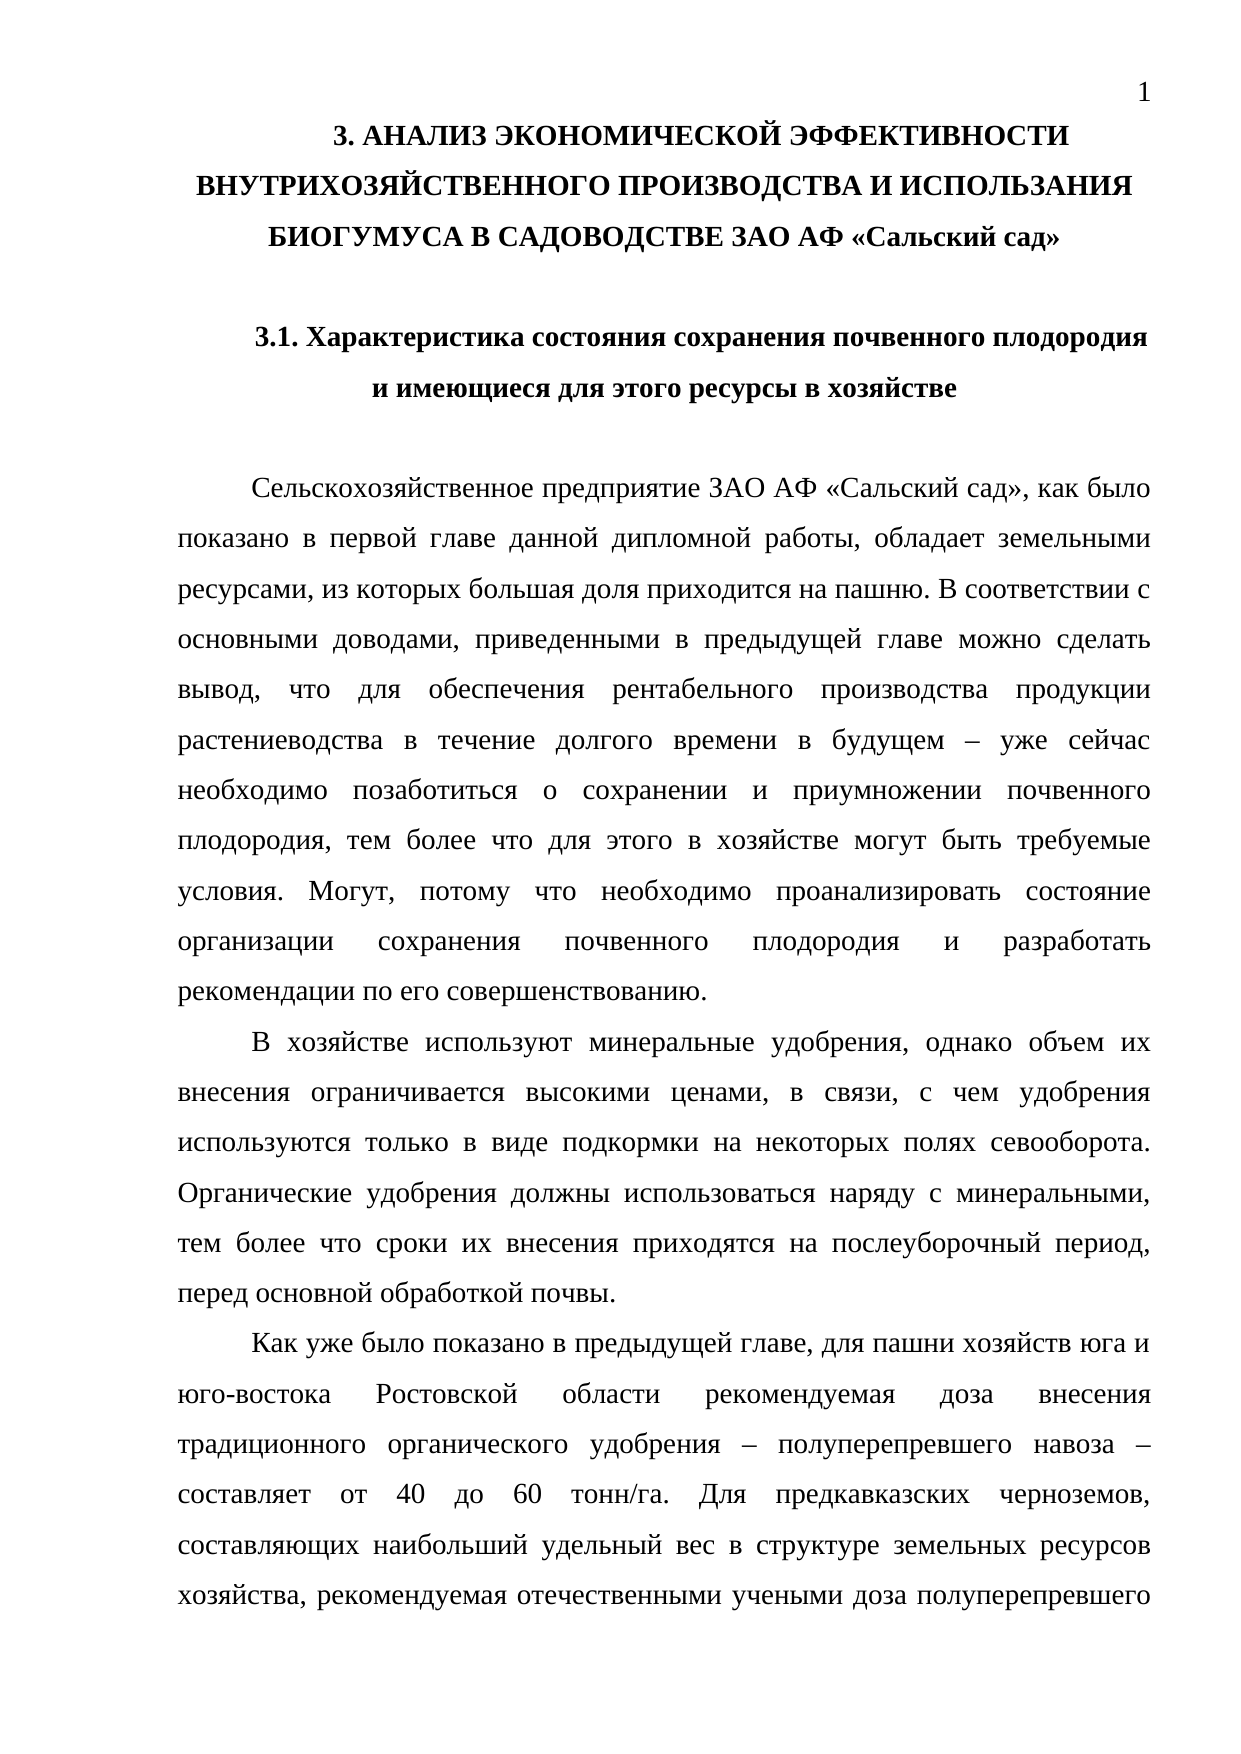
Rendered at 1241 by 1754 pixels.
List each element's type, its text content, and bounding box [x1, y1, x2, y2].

text В хозяйстве используют минеральные удобрения, однако объем их внесения ограничивается высокими ценами, в связи, с чем удобрения используются только в виде подкормки на некоторых полях севооборота. Органические удобрения должны использоваться наряду с минеральными, тем более что сроки их внесения приходятся на послеуборочный период, перед основной обработкой почвы. [177, 1024, 1152, 1309]
text 3.1. Характеристика состояния сохранения почвенного плодородия и имеющиеся для этого ресурсы в хозяйстве [177, 319, 1152, 403]
text Сельскохозяйственное предприятие ЗАО АФ «Сальский сад», как было показано в первой главе данной дипломной работы, обладает земельными ресурсами, из которых большая доля приходится на пашню. В соответствии с основными доводами, приведенными в предыдущей главе можно сделать вывод, что для обеспечения рентабельного производства продукции растениеводства в течение долгого времени в будущем – уже сейчас необходимо позаботиться о сохранении и приумножении почвенного плодородия, тем более что для этого в хозяйстве могут быть требуемые условия. Могут, потому что необходимо проанализировать состояние организации сохранения почвенного плодородия и разработать рекомендации по его совершенствованию. [177, 470, 1152, 1007]
text 3. АНАЛИЗ ЭКОНОМИЧЕСКОЙ ЭФФЕКТИВНОСТИ ВНУТРИХОЗЯЙСТВЕННОГО ПРОИЗВОДСТВА И ИСПОЛЬЗАНИЯ БИОГУМУСА В САДОВОДСТВЕ ЗАО АФ «Сальский сад» [177, 118, 1152, 252]
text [177, 1326, 1152, 1611]
